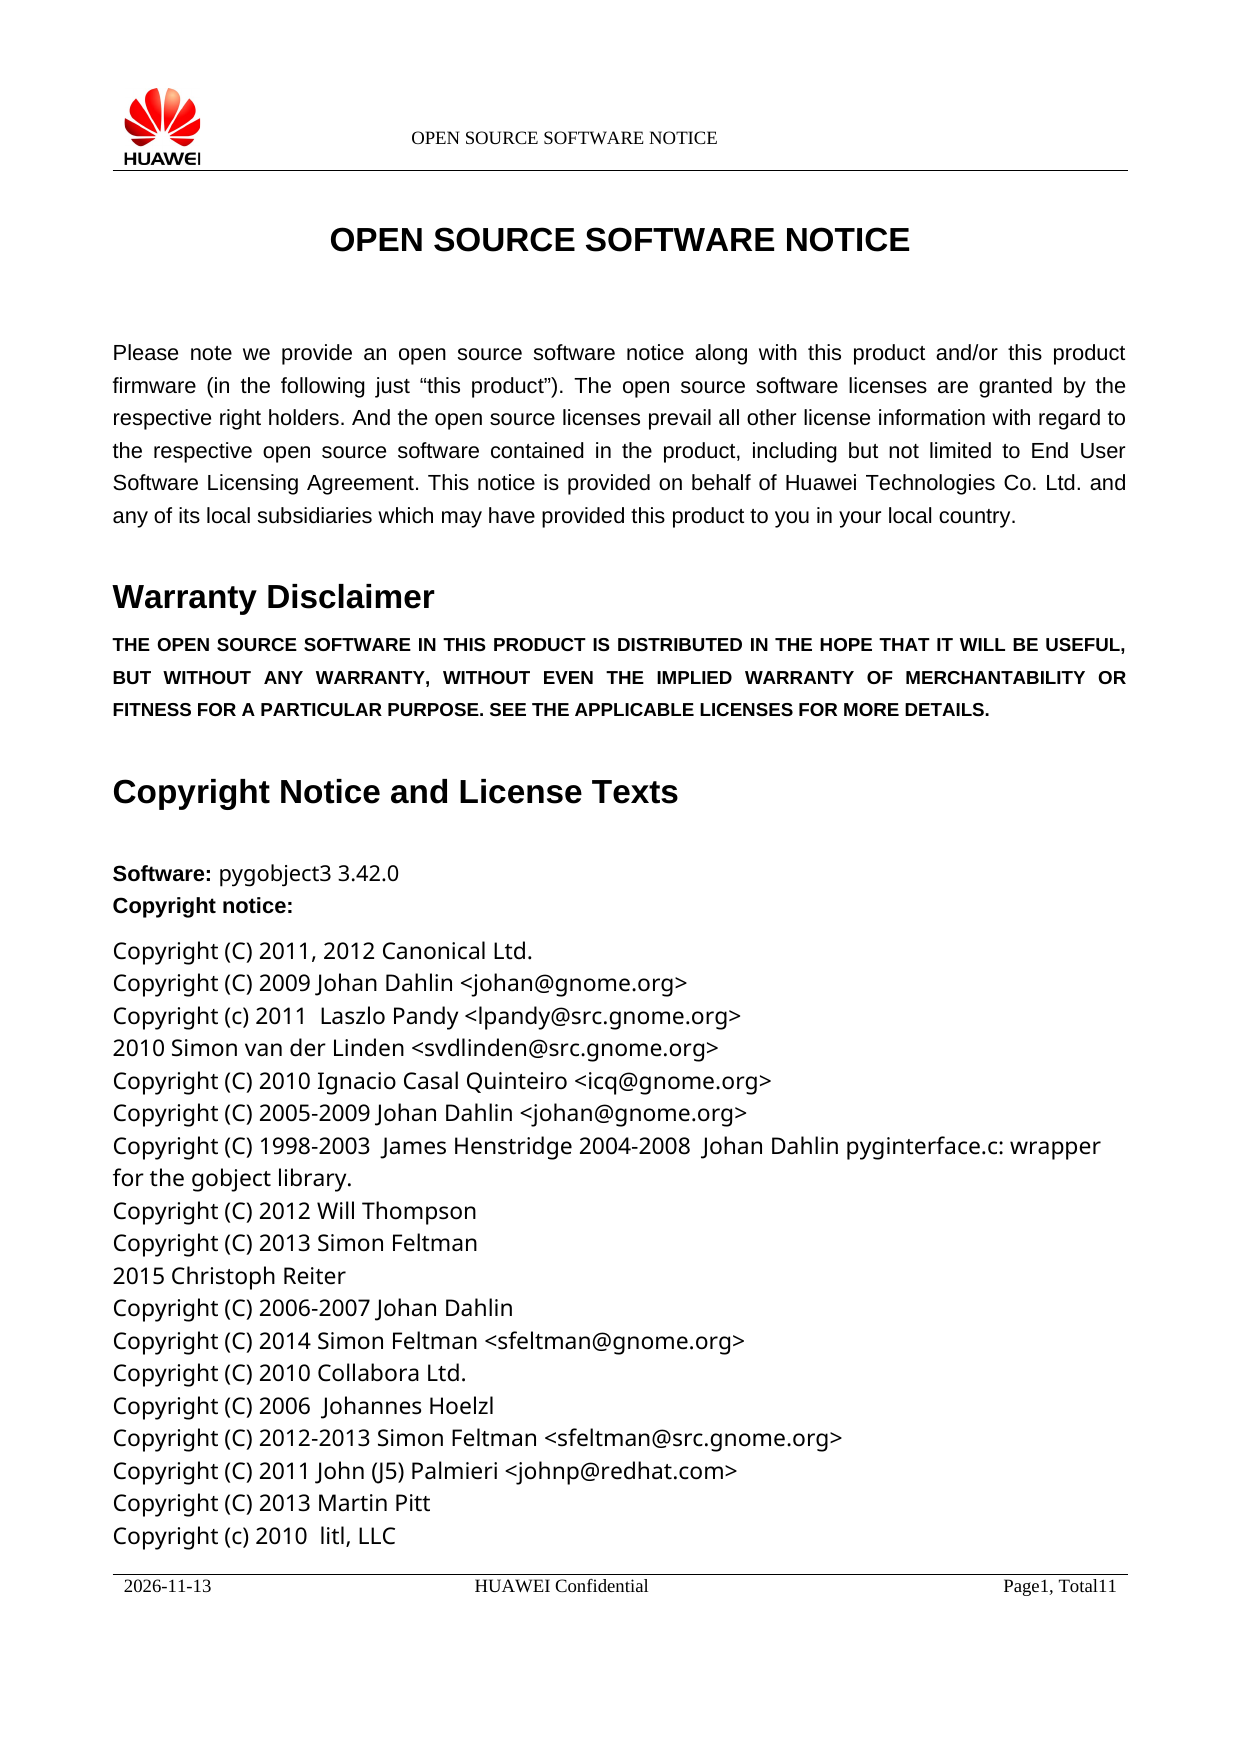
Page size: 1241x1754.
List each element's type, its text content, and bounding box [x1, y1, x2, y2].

text Please note we provide an open source software notice along with this product and/or this product firmware (in the following just “this product”). The open source software licenses are granted by the respective right holders. And the open source licenses prevail all other license information with regard to the respective open source software contained in the product, including but not limited to End User Software Licensing Agreement. This notice is provided on behalf of Huawei Technologies Co. Ltd. and any of its local subsidiaries which may have provided this product to you in your local country. [112, 336, 1128, 531]
text Copyright notice: [112, 889, 1128, 921]
text Warranty Disclaimer [112, 564, 1128, 629]
text Copyright Notice and License Texts [112, 759, 1128, 824]
text The open source software in this product is distributed in the hope that it will be useful, but WITHOUT ANY WARRANTY, without even the implied warranty of MERCHANTABILITY or FITNESS FOR A PARTICULAR PURPOSE. See the applicable licenses for more details. [112, 629, 1128, 726]
text OPEN SOURCE SOFTWARE NOTICE [112, 206, 1128, 271]
picture [124, 88, 201, 165]
title Software: pygobject3 3.42.0 [112, 856, 1128, 889]
